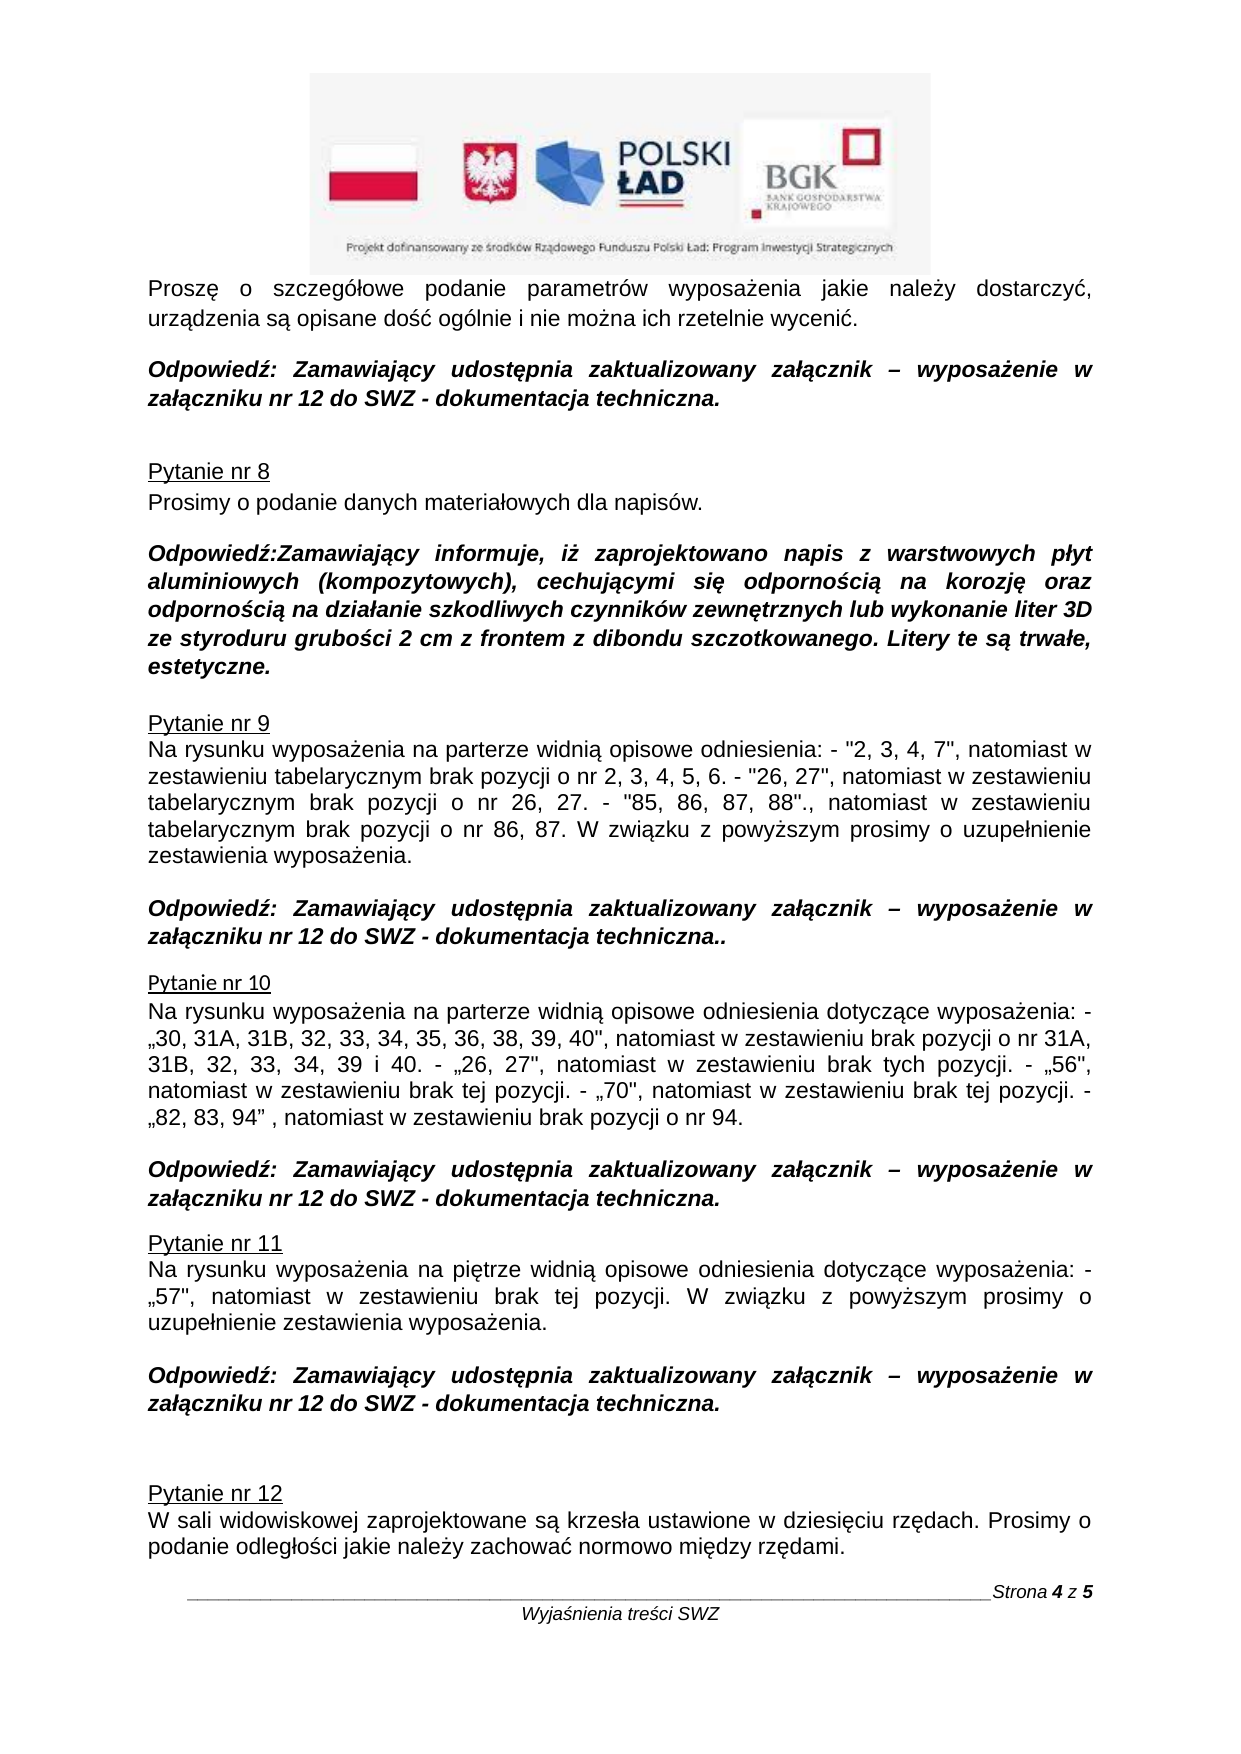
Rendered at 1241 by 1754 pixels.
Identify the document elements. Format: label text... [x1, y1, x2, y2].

text Odpowiedź: Zamawiający udostępnia zaktualizowany załącznik – wyposażenie w załączniku nr 12 do SWZ - dokumentacja techniczna. [148, 1156, 1093, 1211]
text Odpowiedź:Zamawiający informuje, iż zaprojektowano napis z warstwowych płyt aluminiowych (kompozytowych), cechującymi się odpornością na korozję oraz odpornością na działanie szkodliwych czynników zewnętrznych lub wykonanie liter 3D ze styroduru grubości 2 cm z frontem z dibondu szczotkowanego. Litery te są trwałe, estetyczne. [148, 539, 1093, 679]
picture [309, 73, 931, 275]
text Pytanie nr 11 [148, 1230, 1093, 1256]
text Na rysunku wyposażenia na parterze widnią opisowe odniesienia dotyczące wyposażenia: - „30, 31A, 31B, 32, 33, 34, 35, 36, 38, 39, 40", natomiast w zestawieniu brak pozycji o nr 31A, 31B, 32, 33, 34, 39 i 40. - „26, 27", natomiast w zestawieniu brak tych pozycji. - „56", natomiast w zestawieniu brak tej pozycji. - „70", natomiast w zestawieniu brak tej pozycji. - „82, 83, 94” , natomiast w zestawieniu brak pozycji o nr 94. [148, 998, 1093, 1130]
text Odpowiedź: Zamawiający udostępnia zaktualizowany załącznik – wyposażenie w załączniku nr 12 do SWZ - dokumentacja techniczna. [148, 356, 1093, 411]
text Odpowiedź: Zamawiający udostępnia zaktualizowany załącznik – wyposażenie w załączniku nr 12 do SWZ - dokumentacja techniczna.. [148, 894, 1093, 949]
text Prosimy o podanie danych materiałowych dla napisów. [148, 488, 1093, 515]
text Na rysunku wyposażenia na parterze widnią opisowe odniesienia: - "2, 3, 4, 7", natomiast w zestawieniu tabelarycznym brak pozycji o nr 2, 3, 4, 5, 6. - "26, 27", natomiast w zestawieniu tabelarycznym brak pozycji o nr 26, 27. - "85, 86, 87, 88"., natomiast w zestawieniu tabelarycznym brak pozycji o nr 86, 87. W związku z powyższym prosimy o uzupełnienie zestawienia wyposażenia. [148, 736, 1093, 868]
text Pytanie nr 10 [148, 968, 1093, 996]
text Pytanie nr 8 [148, 458, 1093, 484]
text Odpowiedź: Zamawiający udostępnia zaktualizowany załącznik – wyposażenie w załączniku nr 12 do SWZ - dokumentacja techniczna. [148, 1362, 1093, 1417]
text Na rysunku wyposażenia na piętrze widnią opisowe odniesienia dotyczące wyposażenia: - „57", natomiast w zestawieniu brak tej pozycji. W związku z powyższym prosimy o uzupełnienie zestawienia wyposażenia. [148, 1256, 1093, 1335]
text Proszę o szczegółowe podanie parametrów wyposażenia jakie należy dostarczyć, urządzenia są opisane dość ogólnie i nie można ich rzetelnie wycenić. [148, 275, 1093, 332]
text W sali widowiskowej zaprojektowane są krzesła ustawione w dziesięciu rzędach. Prosimy o podanie odległości jakie należy zachować normowo między rzędami. [148, 1507, 1093, 1559]
text Pytanie nr 9 [148, 710, 1093, 736]
text Pytanie nr 12 [148, 1480, 1093, 1507]
